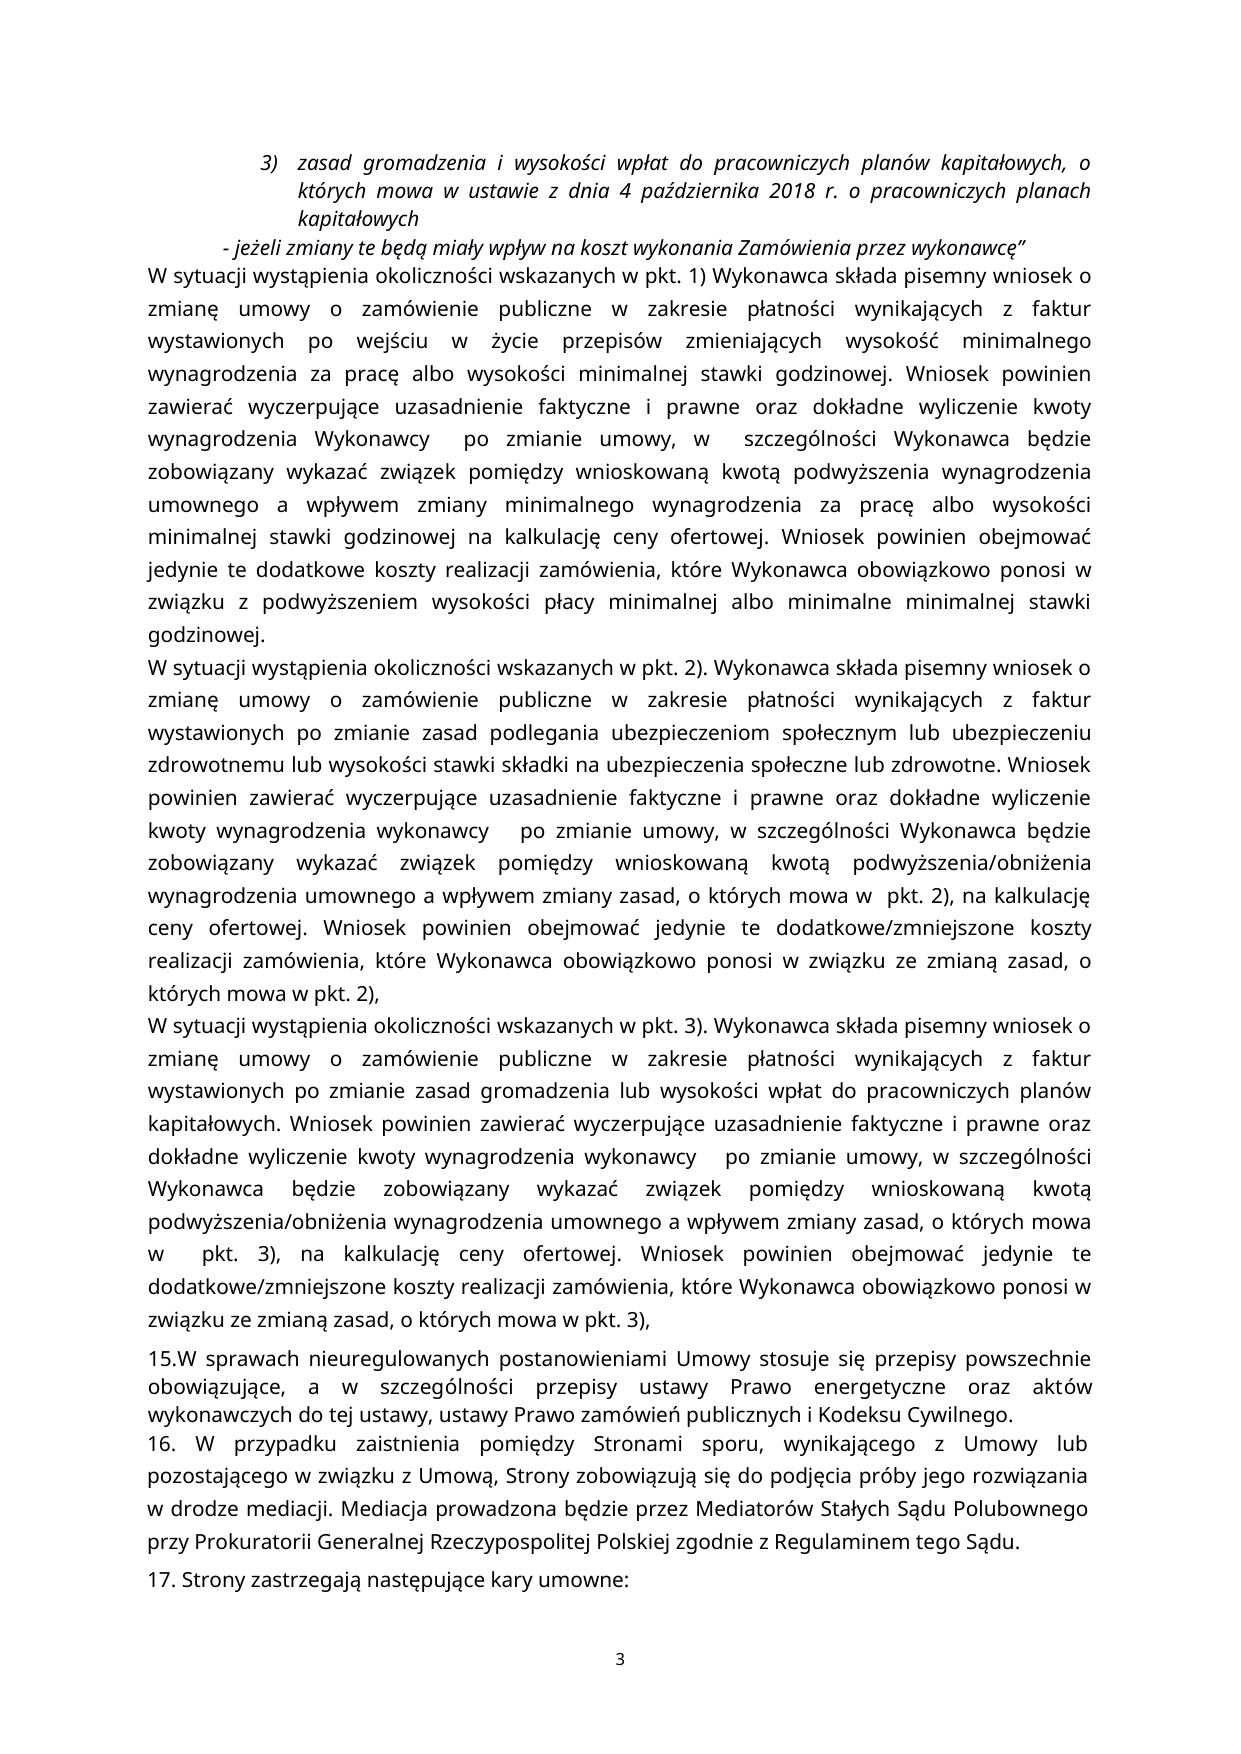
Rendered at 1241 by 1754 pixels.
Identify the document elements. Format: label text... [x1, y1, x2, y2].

list W sytuacji wystąpienia okoliczności wskazanych w pkt. 2). Wykonawca składa pisemny wniosek o zmianę umowy o zamówienie publiczne w zakresie płatności wynikających z faktur wystawionych po zmianie zasad podlegania ubezpieczeniom społecznym lub ubezpieczeniu zdrowotnemu lub wysokości stawki składki na ubezpieczenia społeczne lub zdrowotne. Wniosek powinien zawierać wyczerpujące uzasadnienie faktyczne i prawne oraz dokładne wyliczenie kwoty wynagrodzenia wykonawcy po zmianie umowy, w szczególności Wykonawca będzie zobowiązany wykazać związek pomiędzy wnioskowaną kwotą podwyższenia/obniżenia wynagrodzenia umownego a wpływem zmiany zasad, o których mowa w pkt. 2), na kalkulację ceny ofertowej. Wniosek powinien obejmować jedynie te dodatkowe/zmniejszone koszty realizacji zamówienia, które Wykonawca obowiązkowo ponosi w związku ze zmianą zasad, o których mowa w pkt. 2), [148, 653, 1092, 1007]
text - jeżeli zmiany te będą miały wpływ na koszt wykonania Zamówienia przez wykonawcę” [223, 233, 1092, 261]
list W sytuacji wystąpienia okoliczności wskazanych w pkt. 3). Wykonawca składa pisemny wniosek o zmianę umowy o zamówienie publiczne w zakresie płatności wynikających z faktur wystawionych po zmianie zasad gromadzenia lub wysokości wpłat do pracowniczych planów kapitałowych. Wniosek powinien zawierać wyczerpujące uzasadnienie faktyczne i prawne oraz dokładne wyliczenie kwoty wynagrodzenia wykonawcy po zmianie umowy, w szczególności Wykonawca będzie zobowiązany wykazać związek pomiędzy wnioskowaną kwotą podwyższenia/obniżenia wynagrodzenia umownego a wpływem zmiany zasad, o których mowa w pkt. 3), na kalkulację ceny ofertowej. Wniosek powinien obejmować jedynie te dodatkowe/zmniejszone koszty realizacji zamówienia, które Wykonawca obowiązkowo ponosi w związku ze zmianą zasad, o których mowa w pkt. 3), [148, 1011, 1092, 1333]
list W sytuacji wystąpienia okoliczności wskazanych w pkt. 1) Wykonawca składa pisemny wniosek o zmianę umowy o zamówienie publiczne w zakresie płatności wynikających z faktur wystawionych po wejściu w życie przepisów zmieniających wysokość minimalnego wynagrodzenia za pracę albo wysokości minimalnej stawki godzinowej. Wniosek powinien zawierać wyczerpujące uzasadnienie faktyczne i prawne oraz dokładne wyliczenie kwoty wynagrodzenia Wykonawcy po zmianie umowy, w szczególności Wykonawca będzie zobowiązany wykazać związek pomiędzy wnioskowaną kwotą podwyższenia wynagrodzenia umownego a wpływem zmiany minimalnego wynagrodzenia za pracę albo wysokości minimalnej stawki godzinowej na kalkulację ceny ofertowej. Wniosek powinien obejmować jedynie te dodatkowe koszty realizacji zamówienia, które Wykonawca obowiązkowo ponosi w związku z podwyższeniem wysokości płacy minimalnej albo minimalne minimalnej stawki godzinowej. [148, 261, 1092, 648]
text 17. Strony zastrzegają następujące kary umowne: [147, 1566, 1089, 1594]
text 15.W sprawach nieuregulowanych postanowieniami Umowy stosuje się przepisy powszechnie obowiązujące, a w szczególności przepisy ustawy Prawo energetyczne oraz aktów wykonawczych do tej ustawy, ustawy Prawo zamówień publicznych i Kodeksu Cywilnego. [148, 1344, 1092, 1429]
list zasad gromadzenia i wysokości wpłat do pracowniczych planów kapitałowych, o których mowa w ustawie z dnia 4 października 2018 r. o pracowniczych planach kapitałowych [260, 148, 1092, 233]
text 16. W przypadku zaistnienia pomiędzy Stronami sporu, wynikającego z Umowy lub pozostającego w związku z Umową, Strony zobowiązują się do podjęcia próby jego rozwiązania w drodze mediacji. Mediacja prowadzona będzie przez Mediatorów Stałych Sądu Polubownego przy Prokuratorii Generalnej Rzeczypospolitej Polskiej zgodnie z Regulaminem tego Sądu. [147, 1429, 1089, 1555]
